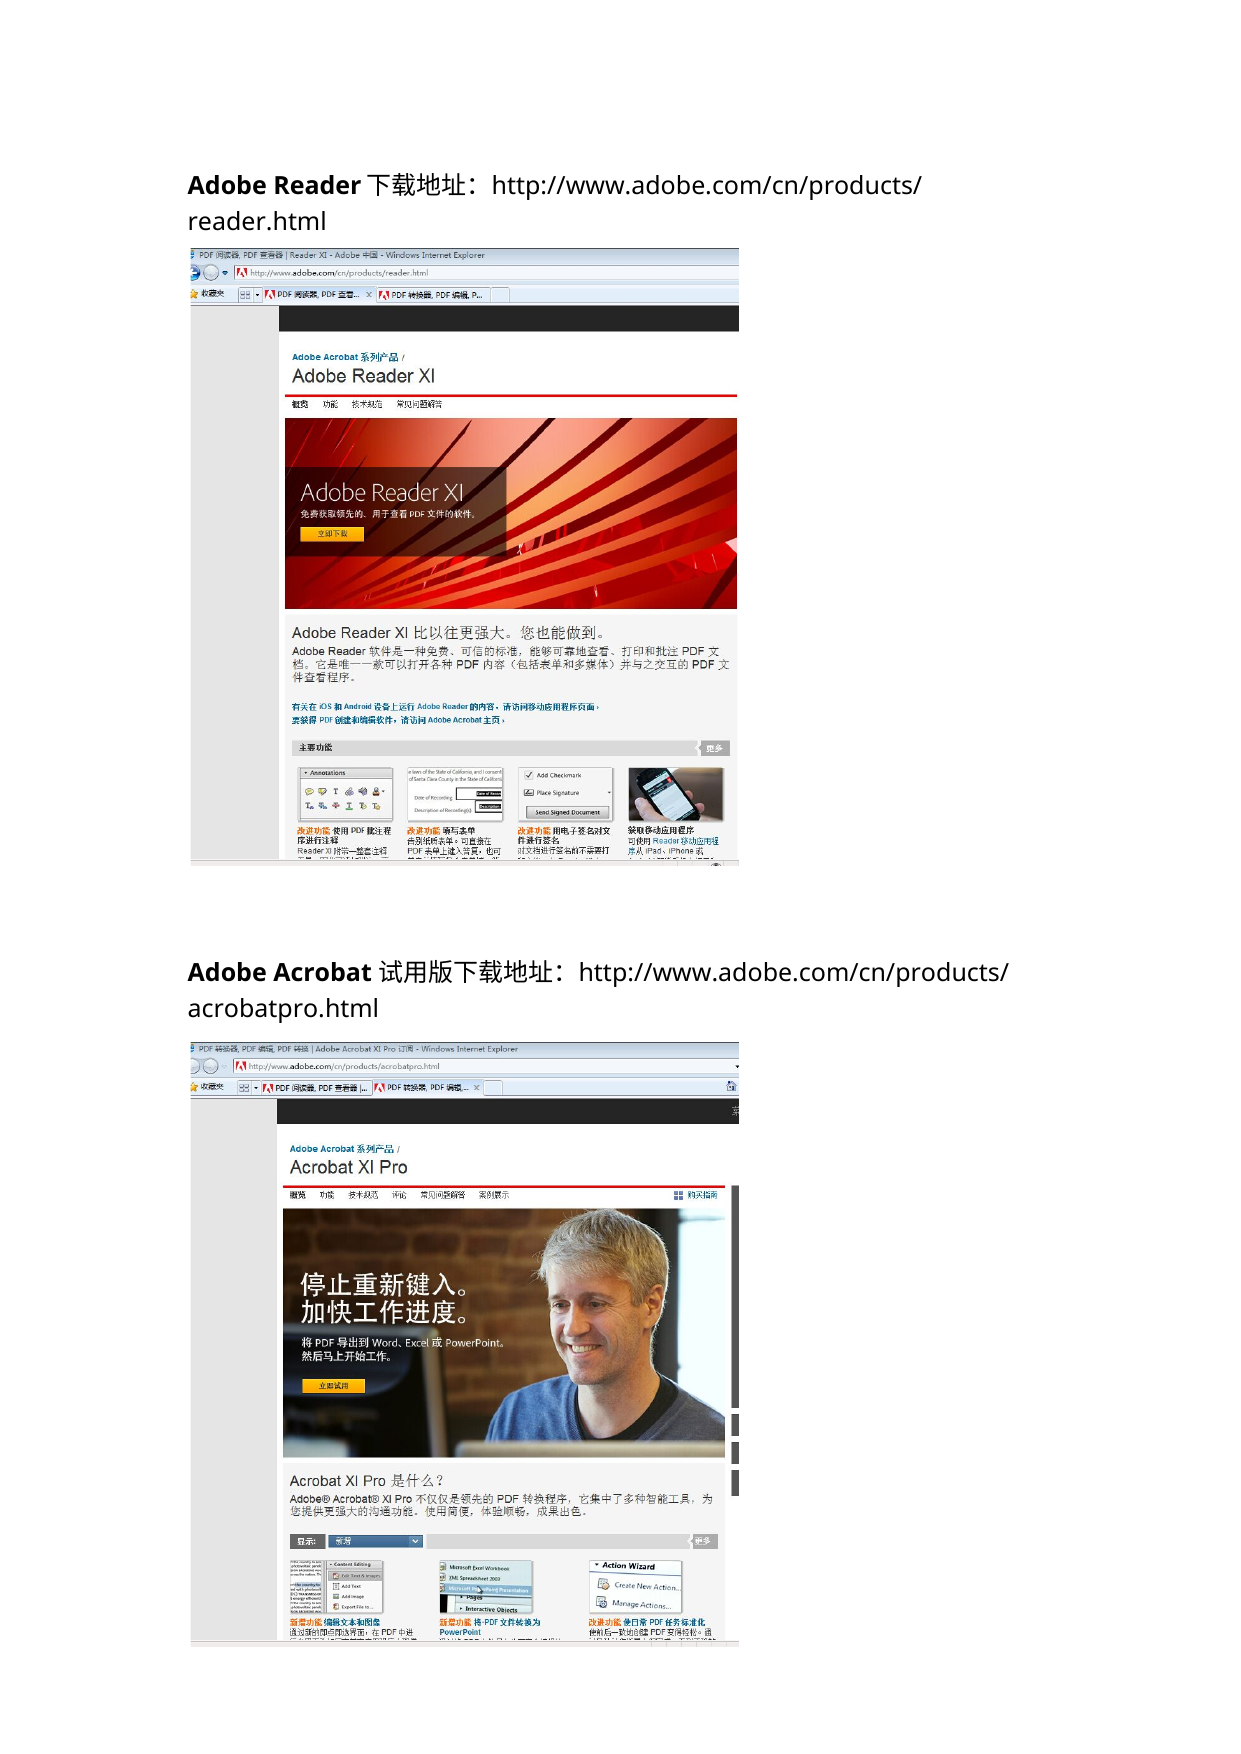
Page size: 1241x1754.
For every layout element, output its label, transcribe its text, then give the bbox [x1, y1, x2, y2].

picture [190, 248, 739, 864]
text Adobe Reader下载地址：http://www.adobe.com/cn/products/reader.html [187, 164, 1053, 352]
picture [190, 1042, 739, 1645]
text Adobe Acrobat 试用版下载地址：http://www.adobe.com/cn/products/acrobatpro.html [187, 952, 1053, 1027]
